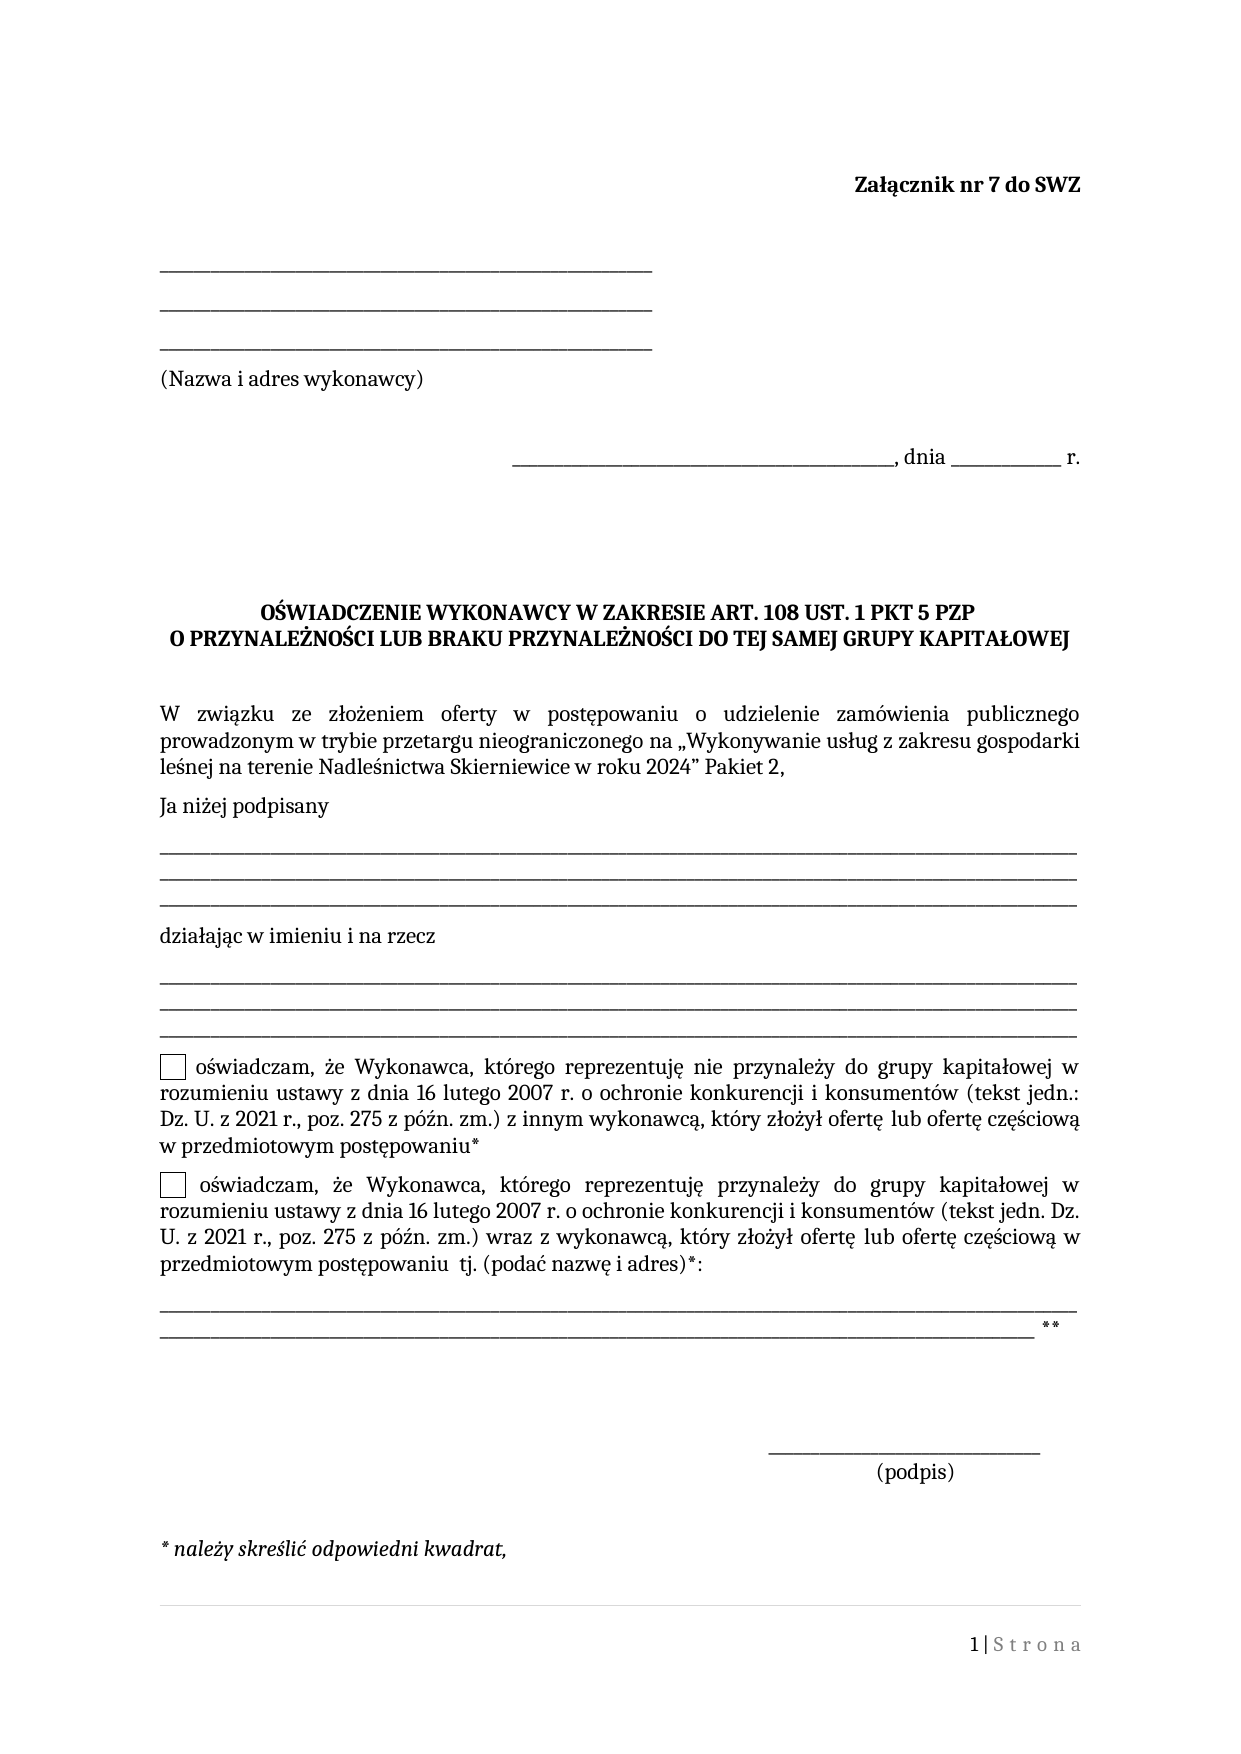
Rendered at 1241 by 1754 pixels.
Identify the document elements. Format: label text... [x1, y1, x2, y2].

text (Nazwa i adres wykonawcy) [159, 366, 1081, 393]
text ________________________________ (podpis) [750, 1432, 1081, 1485]
text __________________________________________________________ [159, 250, 1081, 276]
text _____________________________________________, dnia _____________ r. [159, 444, 1081, 470]
text * należy skreślić odpowiedni kwadrat, [159, 1536, 1081, 1563]
text W związku ze złożeniem oferty w postępowaniu o udzielenie zamówienia publicznego prowadzonym w trybie przetargu nieograniczonego na „Wykonywanie usług z zakresu gospodarki leśnej na terenie Nadleśnictwa Skierniewice w roku 2024” Pakiet 2, [159, 701, 1081, 780]
text działając w imieniu i na rzecz [159, 923, 1081, 949]
text ____________________________________________________________________________________________________________________________________________________________________________________________________________________________________________________________________________________________________________________________________ [159, 831, 1081, 911]
text oświadczam, że Wykonawca, którego reprezentuję przynależy do grupy kapitałowej w rozumieniu ustawy z dnia 16 lutego 2007 r. o ochronie konkurencji i konsumentów (tekst jedn. Dz. U. z 2021 r., poz. 275 z późn. zm.) wraz z wykonawcą, który złożył ofertę lub ofertę częściową w przedmiotowym postępowaniu tj. (podać nazwę i adres)*: [159, 1171, 1081, 1277]
text oświadczam, że Wykonawca, którego reprezentuję nie przynależy do grupy kapitałowej w rozumieniu ustawy z dnia 16 lutego 2007 r. o ochronie konkurencji i konsumentów (tekst jedn.: Dz. U. z 2021 r., poz. 275 z późn. zm.) z innym wykonawcą, który złożył ofertę lub ofertę częściową w przedmiotowym postępowaniu* [159, 1053, 1081, 1159]
text ____________________________________________________________________________________________________________________________________________________________________________________________________________________________________________________________________________________________________________________________________ [159, 962, 1081, 1041]
text ___________________________________________________________________________________________________________________________________________________________________________________________________________________ ** [159, 1289, 1081, 1342]
text __________________________________________________________ [159, 327, 1081, 354]
text Ja niżej podpisany [159, 793, 1081, 819]
text Załącznik nr 7 do SWZ [159, 172, 1081, 198]
text __________________________________________________________ [159, 288, 1081, 315]
text OŚWIADCZENIE WYKONAWCY W ZAKRESIE ART. 108 UST. 1 PKT 5 PZP O PRZYNALEŻNOŚCI LUB BRAKU PRZYNALEŻNOŚCI DO TEJ SAMEJ GRUPY KAPITAŁOWEJ [159, 599, 1081, 652]
